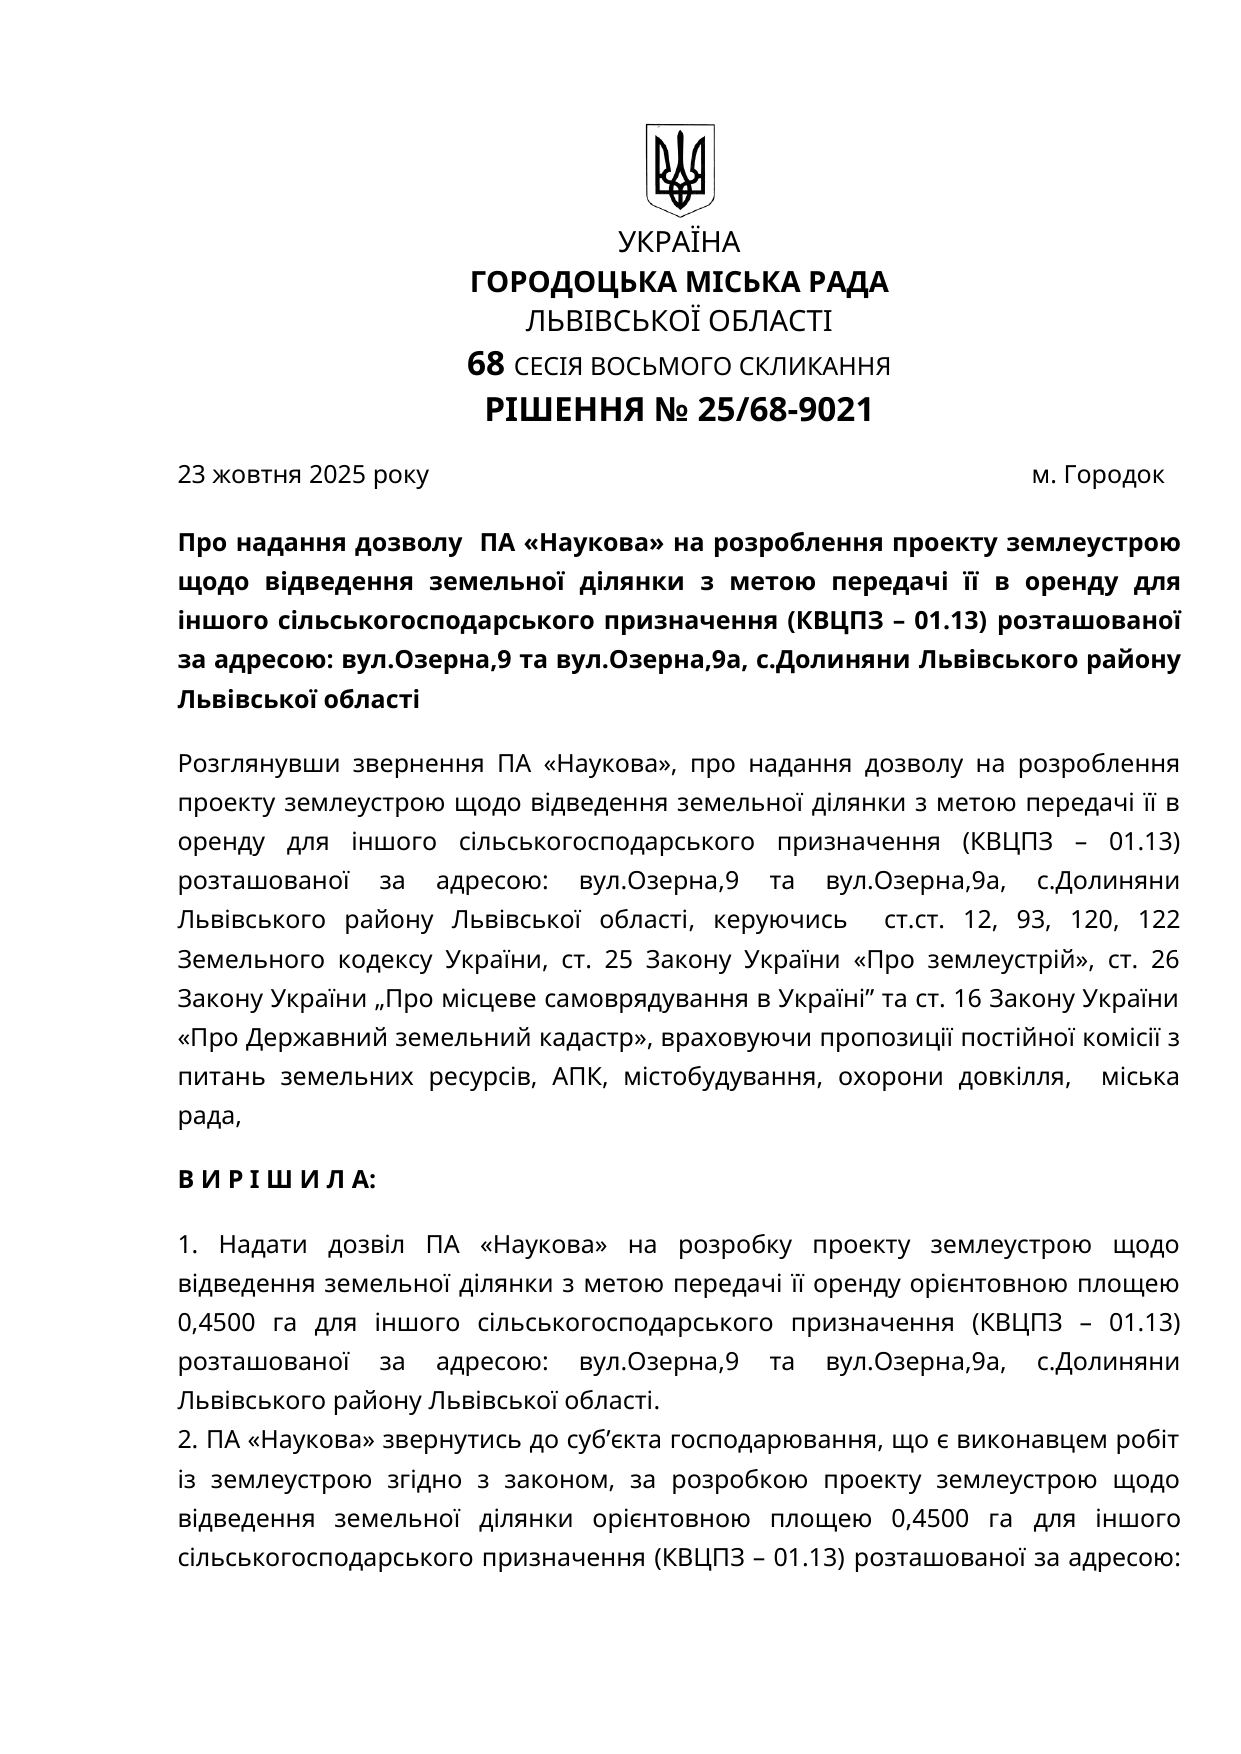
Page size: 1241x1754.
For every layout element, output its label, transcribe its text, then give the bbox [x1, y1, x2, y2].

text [177, 1422, 1181, 1574]
picture [633, 118, 726, 222]
text РІШЕННЯ № 25/68-9021 [177, 386, 1181, 431]
text 68 сесія восьмого скликання [177, 340, 1181, 386]
text УКРАЇНА [177, 221, 1181, 261]
text 1. Надати дозвіл ПА «Наукова» на розробку проекту землеустрою щодо відведення земельної ділянки з метою передачі її оренду орієнтовною площею 0,4500 га для іншого сільськогосподарського призначення (КВЦПЗ – 01.13) розташованої за адресою: вул.Озерна,9 та вул.Озерна,9а, с.Долиняни Львівського району Львівської області. [177, 1226, 1181, 1417]
text Розглянувши звернення ПА «Наукова», про надання дозволу на розроблення проекту землеустрою щодо відведення земельної ділянки з метою передачі її в оренду для іншого сільськогосподарського призначення (КВЦПЗ – 01.13) розташованої за адресою: вул.Озерна,9 та вул.Озерна,9а, с.Долиняни Львівського району Львівської області, керуючись ст.ст. 12, 93, 120, 122 Земельного кодексу України, ст. 25 Закону України «Про землеустрій», ст. 26 Закону України „Про місцеве самоврядування в Україні” та ст. 16 Закону України «Про Державний земельний кадастр», враховуючи пропозиції постійної комісії з питань земельних ресурсів, АПК, містобудування, охорони довкілля, міська рада, [177, 746, 1181, 1132]
text ЛЬВІВСЬКОЇ ОБЛАСТІ [177, 301, 1181, 340]
text 23 жовтня 2025 року м. Городок [177, 457, 1181, 491]
text Про надання дозволу ПА «Наукова» на розроблення проекту землеустрою щодо відведення земельної ділянки з метою передачі її в оренду для іншого сільськогосподарського призначення (КВЦПЗ – 01.13) розташованої за адресою: вул.Озерна,9 та вул.Озерна,9а, с.Долиняни Львівського району Львівської області [177, 525, 1181, 715]
text ГОРОДОЦЬКА МІСЬКА РАДА [177, 261, 1181, 301]
text В И Р І Ш И Л А: [177, 1162, 1181, 1196]
